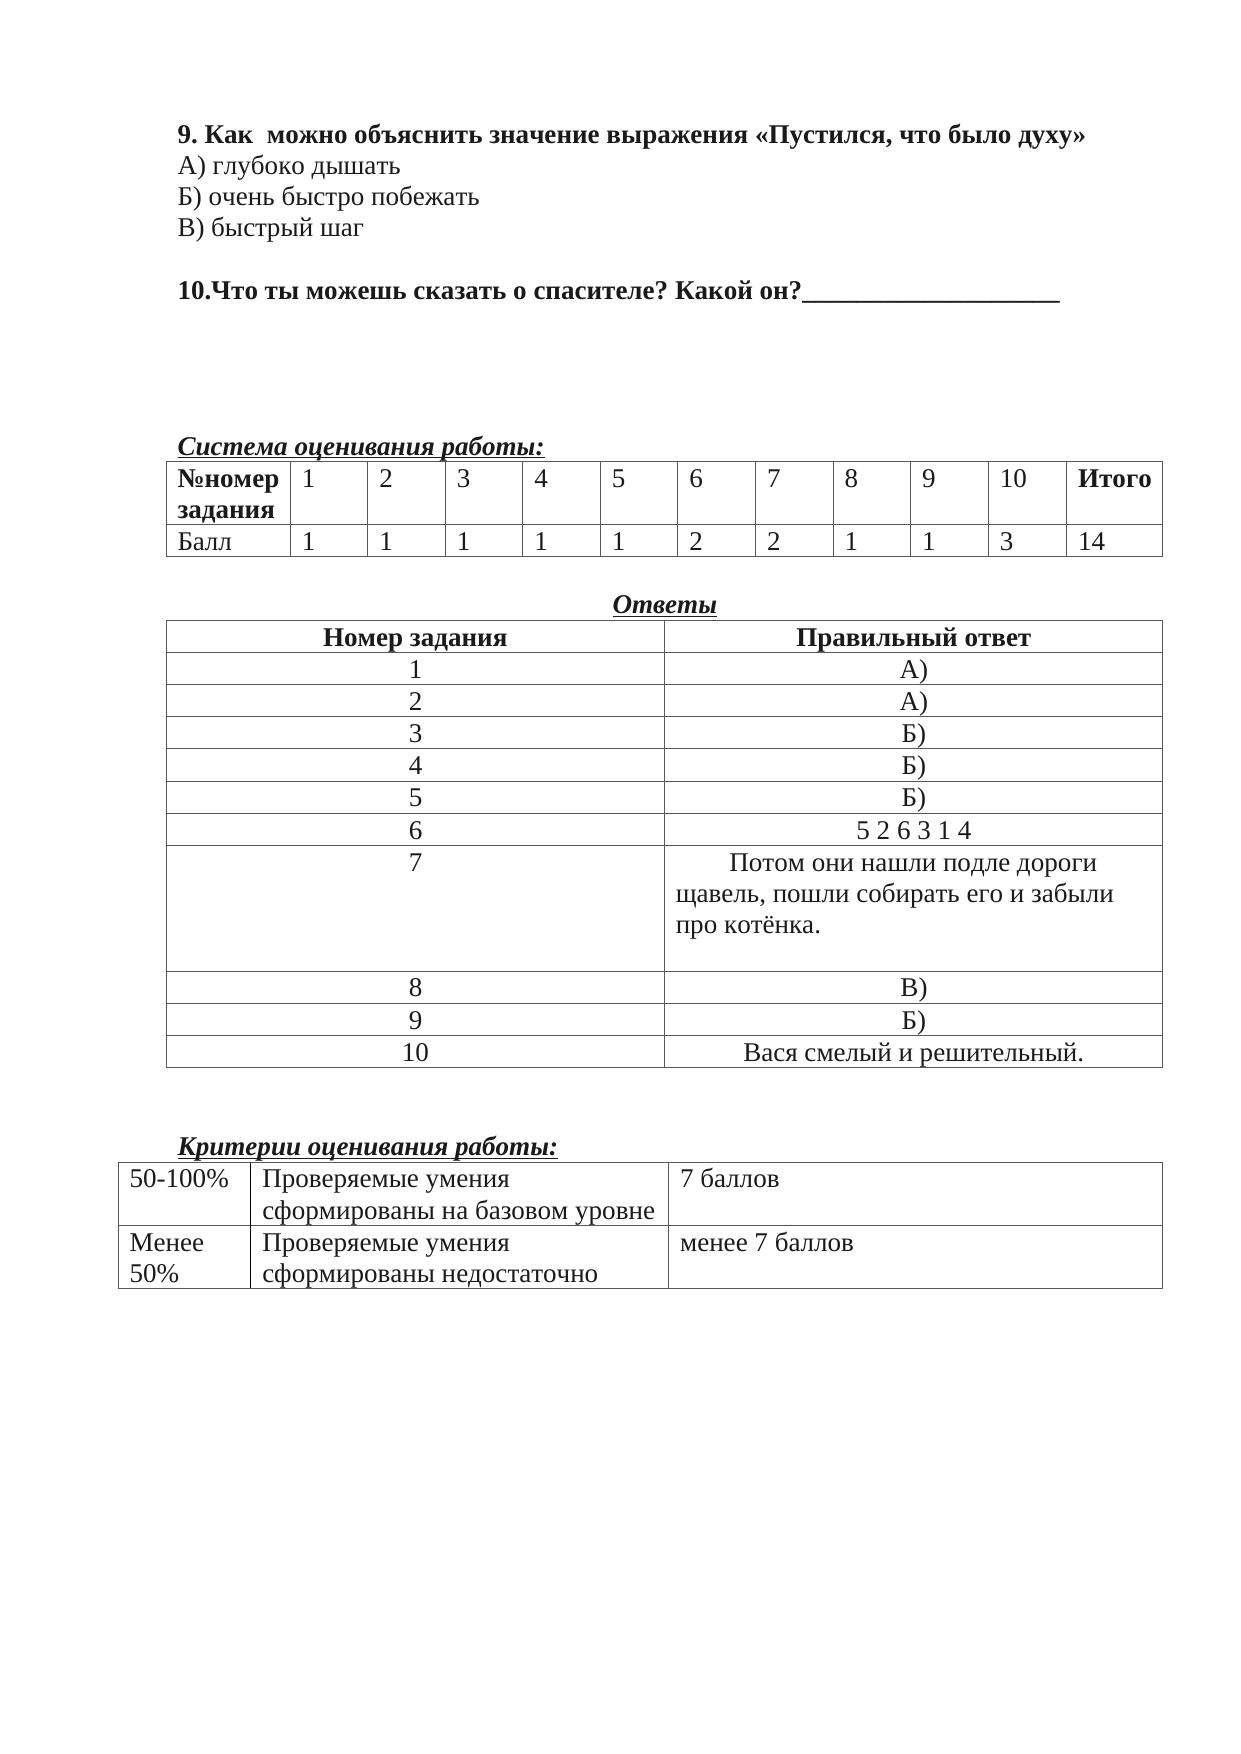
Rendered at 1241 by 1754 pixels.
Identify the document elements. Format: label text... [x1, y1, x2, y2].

text Система оценивания работы: [177, 429, 1152, 461]
table_header 5 [601, 462, 677, 524]
table_cell Потом они нашли подле дороги щавель, пошли собирать его и забыли про котёнка. [665, 846, 1162, 971]
table_header 4 [523, 462, 600, 524]
table_header 1 [291, 462, 367, 524]
table_header 7 [756, 462, 833, 524]
table_cell В) [665, 972, 1162, 1003]
table_header 3 [446, 462, 522, 524]
table_cell Проверяемые умения сформированы недостаточно [251, 1226, 668, 1288]
table_header Правильный ответ [665, 621, 1162, 652]
table_cell 5 2 6 3 1 4 [665, 814, 1162, 845]
table_cell Б) [665, 749, 1162, 781]
table_cell 10 [167, 1036, 664, 1067]
table_cell 7 [167, 846, 664, 971]
table_cell 14 [1067, 525, 1162, 556]
table_header 8 [834, 462, 910, 524]
table_cell Менее 50% [119, 1226, 250, 1288]
table_cell Вася смелый и решительный. [665, 1036, 1162, 1067]
table_header Номер задания [167, 621, 664, 652]
table_cell 1 [167, 653, 664, 684]
table_cell 4 [167, 749, 664, 781]
table_cell 2 [678, 525, 755, 556]
table_cell 2 [167, 685, 664, 716]
table_cell 1 [911, 525, 988, 556]
text 9. Как можно объяснить значение выражения «Пустился, что было духу» [177, 118, 1152, 149]
table_cell 9 [167, 1004, 664, 1035]
table_cell 3 [989, 525, 1066, 556]
text А) глубоко дышать [177, 149, 1152, 180]
table_cell 8 [167, 972, 664, 1003]
table_cell 1 [523, 525, 600, 556]
table_cell 3 [167, 717, 664, 748]
text 10.Что ты можешь сказать о спасителе? Какой он?___________________ [177, 274, 1152, 305]
table_header 6 [678, 462, 755, 524]
table_header №номер задания [167, 462, 290, 524]
text Б) очень быстро побежать [177, 180, 1152, 212]
table_cell 1 [446, 525, 522, 556]
table_cell А) [665, 685, 1162, 716]
table_header 9 [911, 462, 988, 524]
table_cell менее 7 баллов [669, 1226, 1162, 1288]
table_header 10 [989, 462, 1066, 524]
table_cell 6 [167, 814, 664, 845]
table_header Проверяемые умения сформированы на базовом уровне [251, 1163, 668, 1225]
table_cell 1 [601, 525, 677, 556]
table_header Итого [1067, 462, 1162, 524]
text Критерии оценивания работы: [177, 1130, 1152, 1162]
table_cell А) [665, 653, 1162, 684]
table_cell 5 [167, 782, 664, 813]
table_cell Б) [665, 717, 1162, 748]
table_cell 1 [368, 525, 445, 556]
table_cell 1 [834, 525, 910, 556]
table_cell 1 [291, 525, 367, 556]
table_cell Б) [665, 782, 1162, 813]
table_cell Б) [665, 1004, 1162, 1035]
table_header 7 баллов [669, 1163, 1162, 1225]
table_cell 2 [756, 525, 833, 556]
table_header 50-100% [119, 1163, 250, 1225]
text Ответы [177, 588, 1152, 619]
text В) быстрый шаг [177, 212, 1152, 243]
table_cell Балл [167, 525, 290, 556]
table_header 2 [368, 462, 445, 524]
